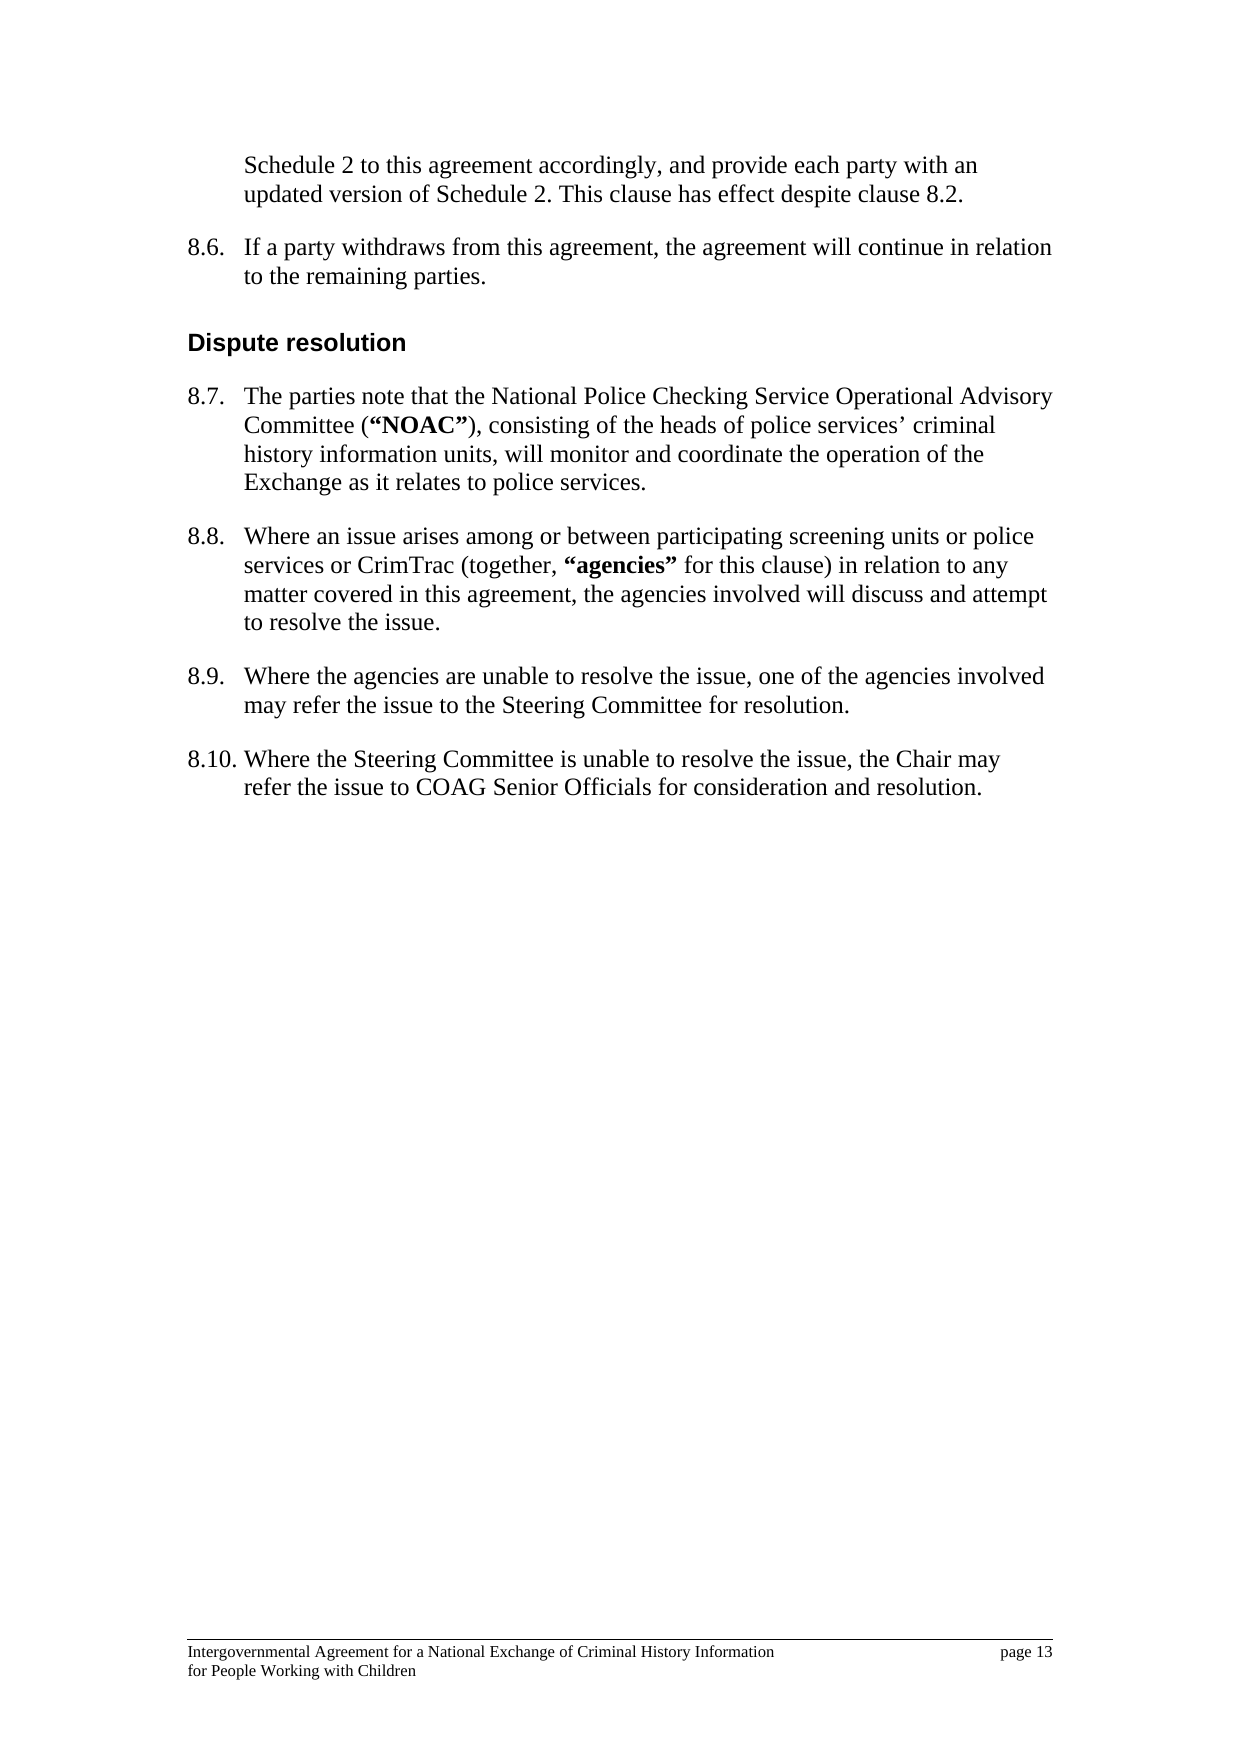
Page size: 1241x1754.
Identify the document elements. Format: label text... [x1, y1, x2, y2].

list The parties note that the National Police Checking Service Operational Advisory Committee (“NOAC”), consisting of the heads of police services’ criminal history information units, will monitor and coordinate the operation of the Exchange as it relates to police services. [187, 381, 1053, 496]
list Where an issue arises among or between participating screening units or police services or CrimTrac (together, “agencies” for this clause) in relation to any matter covered in this agreement, the agencies involved will discuss and attempt to resolve the issue. [187, 521, 1053, 636]
subtitle Dispute resolution [187, 327, 1053, 356]
list Where the agencies are unable to resolve the issue, one of the agencies involved may refer the issue to the Steering Committee for resolution. [187, 661, 1053, 719]
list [187, 150, 1053, 207]
list If a party withdraws from this agreement, the agreement will continue in relation to the remaining parties. [187, 232, 1053, 290]
list Where the Steering Committee is unable to resolve the issue, the Chair may refer the issue to COAG Senior Officials for consideration and resolution. [187, 744, 1053, 801]
